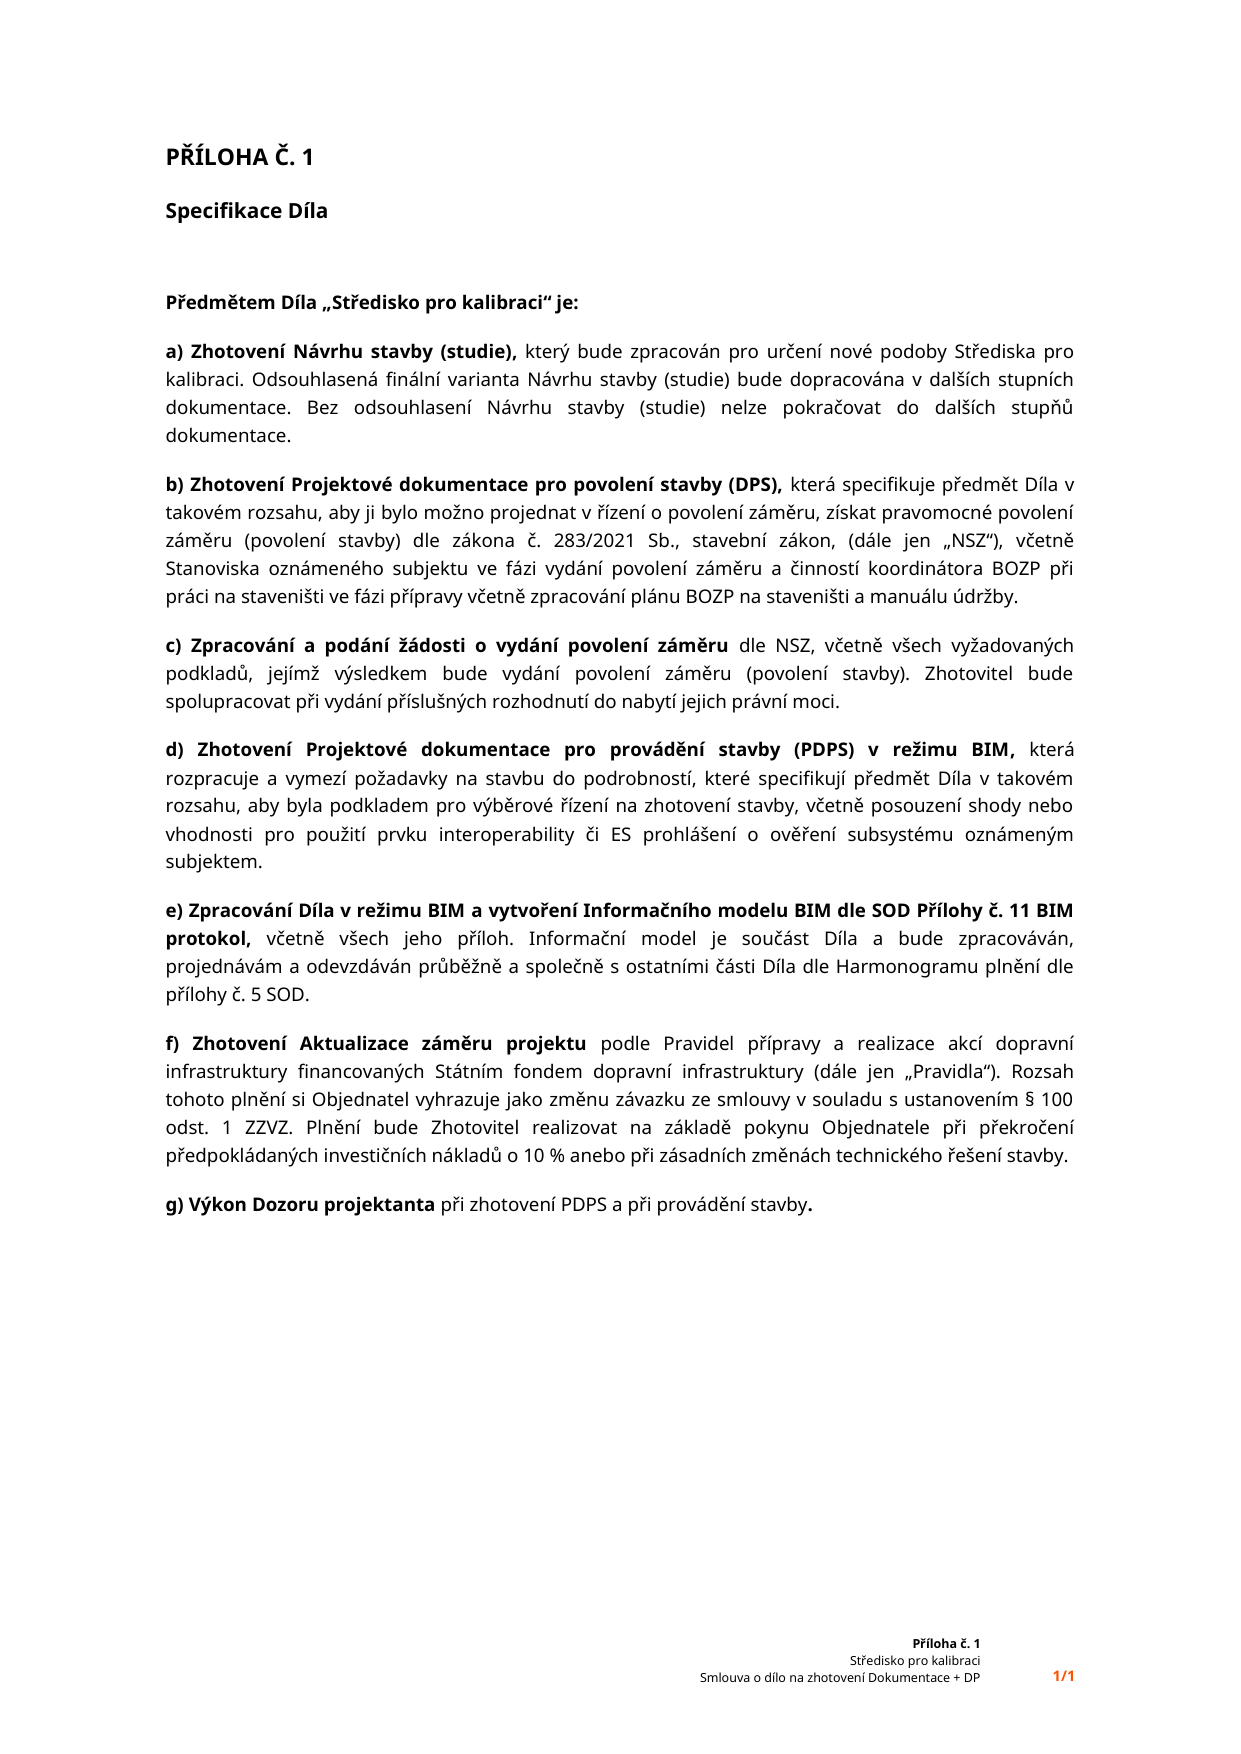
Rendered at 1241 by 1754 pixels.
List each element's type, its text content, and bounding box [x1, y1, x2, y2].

text Specifikace Díla [165, 197, 1075, 225]
text e) Zpracování Díla v režimu BIM a vytvoření Informačního modelu BIM dle SOD Přílohy č. 11 BIM protokol, včetně všech jeho příloh. Informační model je součást Díla a bude zpracováván, projednávám a odevzdáván průběžně a společně s ostatními části Díla dle Harmonogramu plnění dle přílohy č. 5 SOD. [165, 898, 1075, 1007]
text c) Zpracování a podání žádosti o vydání povolení záměru dle NSZ, včetně všech vyžadovaných podkladů, jejímž výsledkem bude vydání povolení záměru (povolení stavby). Zhotovitel bude spolupracovat při vydání příslušných rozhodnutí do nabytí jejich právní moci. [165, 632, 1075, 713]
text Příloha č. 1 [165, 141, 1075, 173]
text d) Zhotovení Projektové dokumentace pro provádění stavby (PDPS) v režimu BIM, která rozpracuje a vymezí požadavky na stavbu do podrobností, které specifikují předmět Díla v takovém rozsahu, aby byla podkladem pro výběrové řízení na zhotovení stavby, včetně posouzení shody nebo vhodnosti pro použití prvku interoperability či ES prohlášení o ověření subsystému oznámeným subjektem. [165, 737, 1075, 874]
text b) Zhotovení Projektové dokumentace pro povolení stavby (DPS), která specifikuje předmět Díla v takovém rozsahu, aby ji bylo možno projednat v řízení o povolení záměru, získat pravomocné povolení záměru (povolení stavby) dle zákona č. 283/2021 Sb., stavební zákon, (dále jen „NSZ“), včetně Stanoviska oznámeného subjektu ve fázi vydání povolení záměru a činností koordinátora BOZP při práci na staveništi ve fázi přípravy včetně zpracování plánu BOZP na staveništi a manuálu údržby. [165, 471, 1075, 608]
text f) Zhotovení Aktualizace záměru projektu podle Pravidel přípravy a realizace akcí dopravní infrastruktury financovaných Státním fondem dopravní infrastruktury (dále jen „Pravidla“). Rozsah tohoto plnění si Objednatel vyhrazuje jako změnu závazku ze smlouvy v souladu s ustanovením § 100 odst. 1 ZZVZ. Plnění bude Zhotovitel realizovat na základě pokynu Objednatele při překročení předpokládaných investičních nákladů o 10 % anebo při zásadních změnách technického řešení stavby. [165, 1031, 1075, 1168]
text g) Výkon Dozoru projektanta při zhotovení PDPS a při provádění stavby. [165, 1192, 1075, 1217]
text a) Zhotovení Návrhu stavby (studie), který bude zpracován pro určení nové podoby Střediska pro kalibraci. Odsouhlasená finální varianta Návrhu stavby (studie) bude dopracována v dalších stupních dokumentace. Bez odsouhlasení Návrhu stavby (studie) nelze pokračovat do dalších stupňů dokumentace. [165, 338, 1075, 448]
text Předmětem Díla „Středisko pro kalibraci“ je: [165, 289, 1075, 315]
